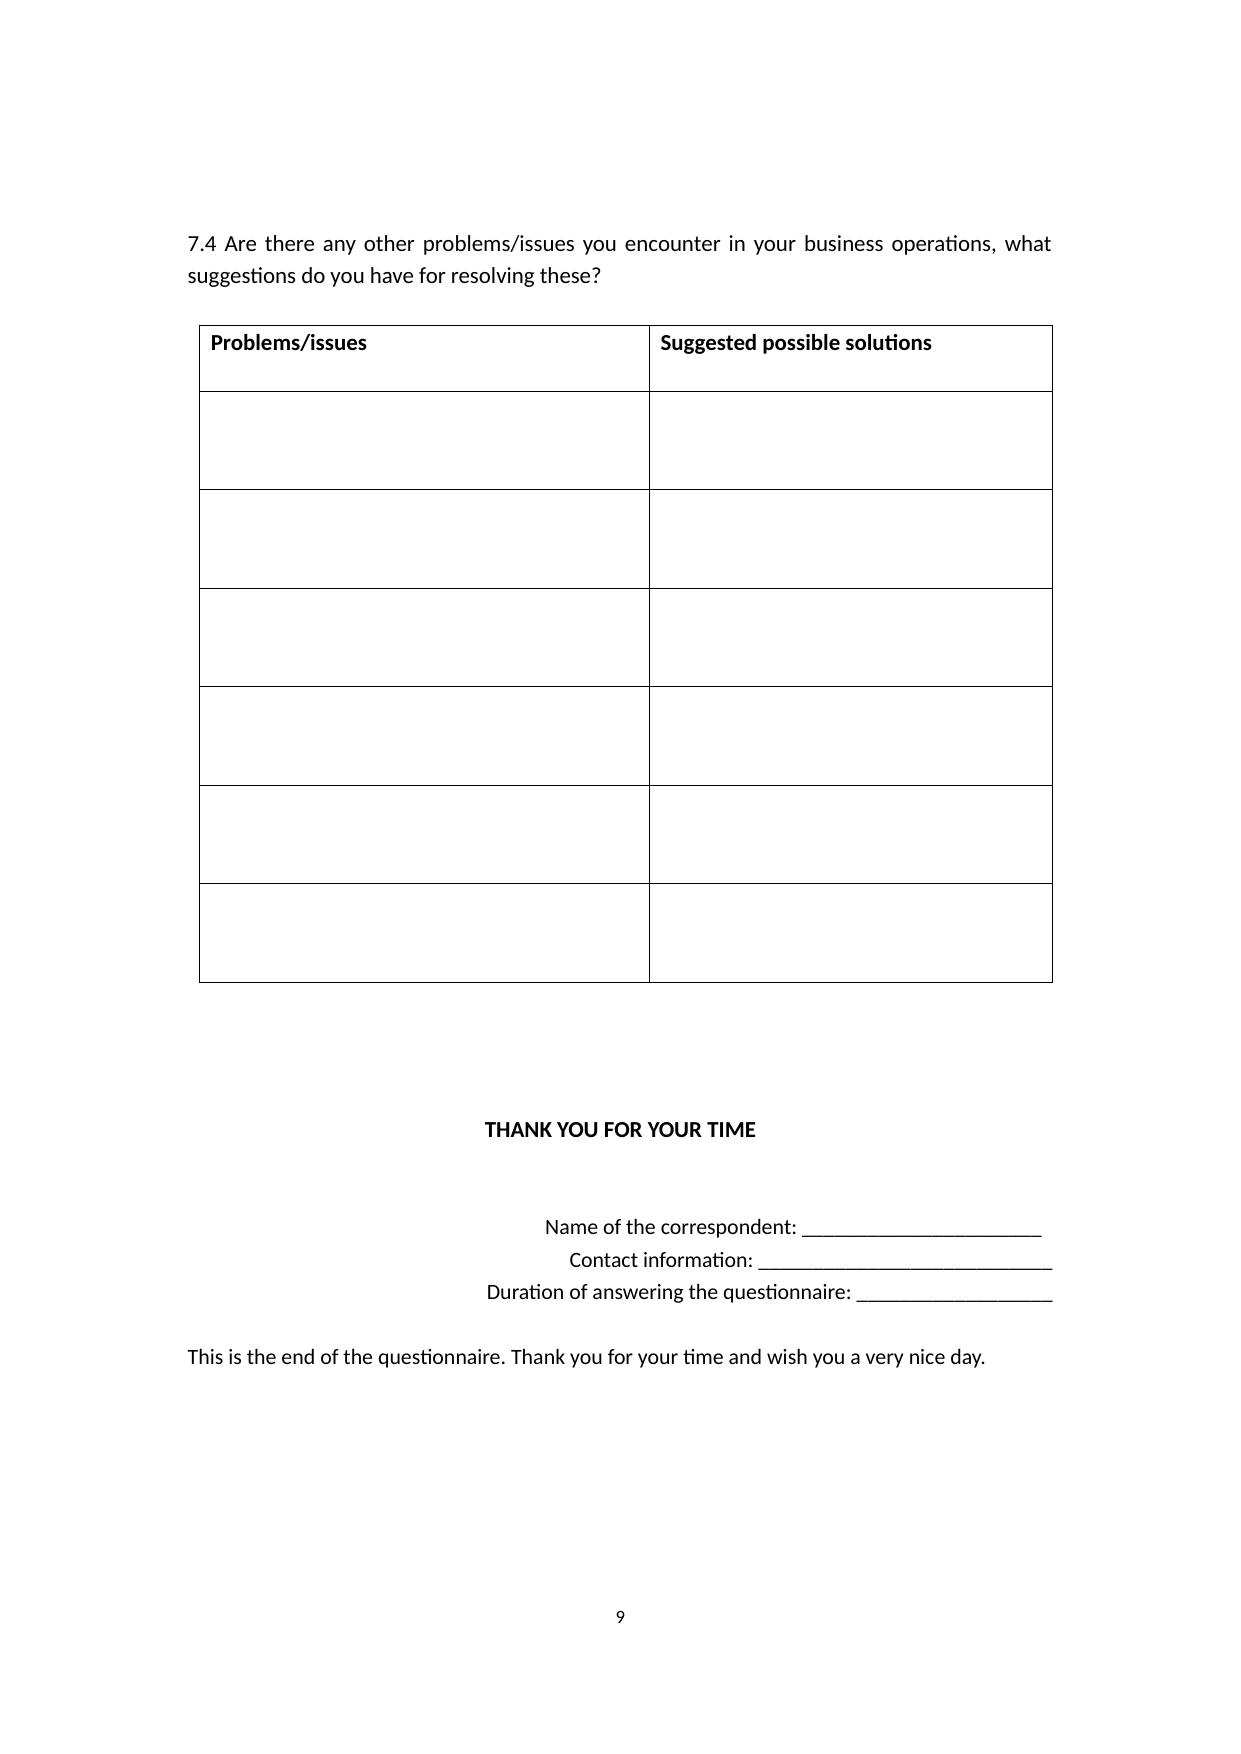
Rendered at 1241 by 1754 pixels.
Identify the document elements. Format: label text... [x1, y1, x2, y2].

table_cell [650, 687, 1052, 785]
table_cell [200, 687, 649, 785]
table_cell [200, 589, 649, 686]
text Name of the correspondent: ______________________ [187, 1210, 1042, 1243]
text This is the end of the questionnaire. Thank you for your time and wish you a very nice day. [187, 1340, 1053, 1373]
table_cell [200, 490, 649, 588]
table_cell [650, 490, 1052, 588]
table_cell [200, 392, 649, 489]
table_cell [650, 884, 1052, 982]
text THANK YOU FOR YOUR TIME [187, 1113, 1053, 1145]
table_cell [200, 884, 649, 982]
text Contact information: ___________________________ [187, 1243, 1053, 1275]
text Duration of answering the questionnaire: __________________ [187, 1275, 1053, 1308]
table_cell [650, 589, 1052, 686]
table_header Problems/issues [200, 326, 649, 391]
table_header Suggested possible solutions [650, 326, 1052, 391]
text 7.4 Are there any other problems/issues you encounter in your business operations, what suggestions do you have for resolving these? [187, 227, 1053, 292]
table_cell [200, 786, 649, 883]
table_cell [650, 786, 1052, 883]
table_cell [650, 392, 1052, 489]
